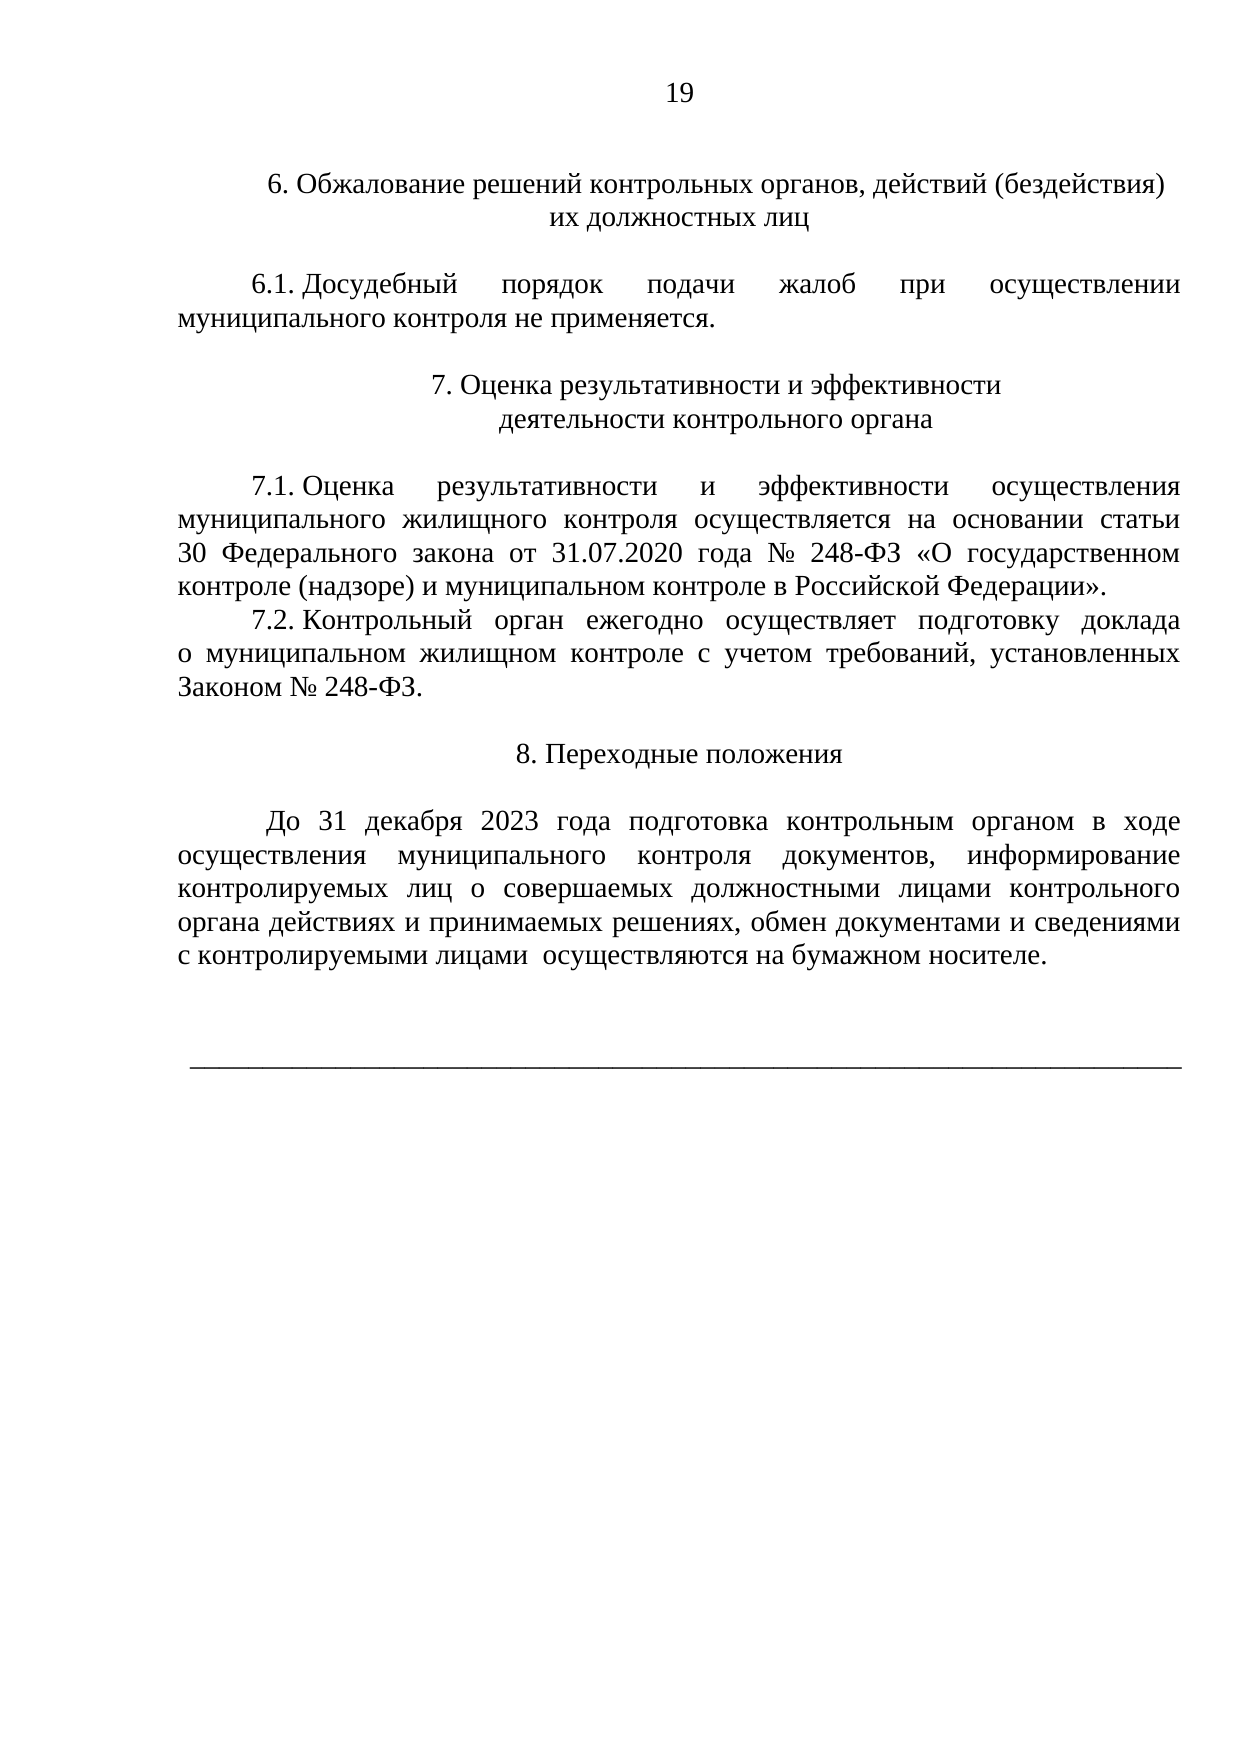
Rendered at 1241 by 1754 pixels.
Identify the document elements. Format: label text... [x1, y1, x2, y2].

text 7.2. Контрольный орган ежегодно осуществляет подготовку доклада о муниципальном жилищном контроле с учетом требований, установленных Законом № 248-ФЗ. [177, 602, 1181, 703]
text деятельности контрольного органа [177, 401, 1181, 434]
text 8. Переходные положения [177, 736, 1181, 770]
text 7. Оценка результативности и эффективности [177, 367, 1181, 401]
text 6. Обжалование решений контрольных органов, действий (бездействия) их должностных лиц [177, 166, 1181, 233]
text ____________________________________________________________________ [177, 1038, 1181, 1072]
text 7.1. Оценка результативности и эффективности осуществления муниципального жилищного контроля осуществляется на основании статьи 30 Федерального закона от 31.07.2020 года № 248-ФЗ «О государственном контроле (надзоре) и муниципальном контроле в Российской Федерации». [177, 468, 1181, 602]
text До 31 декабря 2023 года подготовка контрольным органом в ходе осуществления муниципального контроля документов, информирование контролируемых лиц о совершаемых должностными лицами контрольного органа действиях и принимаемых решениях, обмен документами и сведениями с контролируемыми лицами осуществляются на бумажном носителе. [177, 803, 1181, 971]
text 6.1. Досудебный порядок подачи жалоб при осуществлении муниципального контроля не применяется. [177, 267, 1181, 334]
